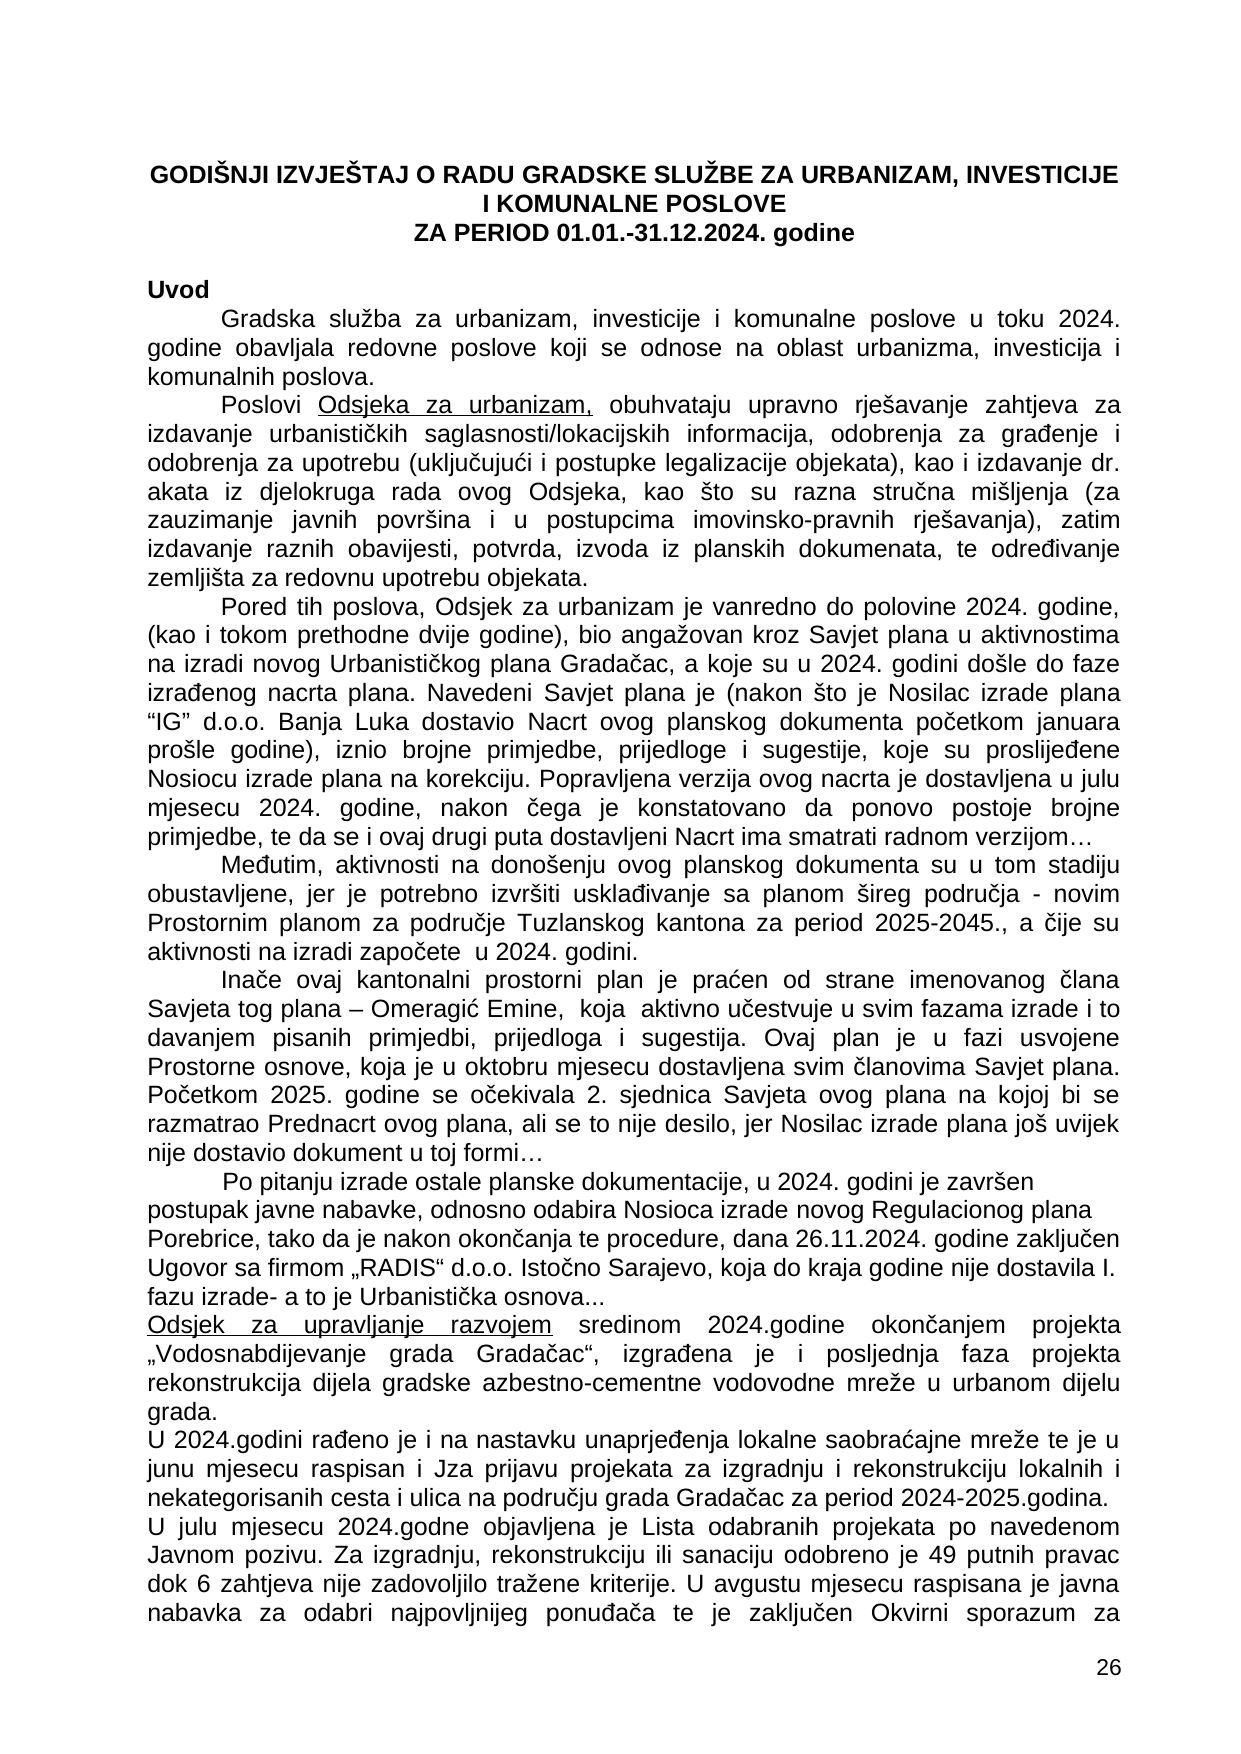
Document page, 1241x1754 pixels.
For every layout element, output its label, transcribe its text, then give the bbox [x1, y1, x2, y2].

text Međutim, aktivnosti na donošenju ovog planskog dokumenta su u tom stadiju obustavljene, jer je potrebno izvršiti usklađivanje sa planom šireg područja - novim Prostornim planom za područje Tuzlanskog kantona za period 2025-2045., a čije su aktivnosti na izradi započete u 2024. godini. [147, 850, 1122, 965]
text Inače ovaj kantonalni prostorni plan je praćen od strane imenovanog člana Savjeta tog plana – Omeragić Emine, koja aktivno učestvuje u svim fazama izrade i to davanjem pisanih primjedbi, prijedloga i sugestija. Ovaj plan je u fazi usvojene Prostorne osnove, koja je u oktobru mjesecu dostavljena svim članovima Savjet plana. Početkom 2025. godine se očekivala 2. sjednica Savjeta ovog plana na kojoj bi se razmatrao Prednacrt ovog plana, ali se to nije desilo, jer Nosilac izrade plana još uvijek nije dostavio dokument u toj formi… [147, 965, 1122, 1166]
text GODIŠNJI IZVJEŠTAJ O RADU GRADSKE SLUŽBE ZA URBANIZAM, INVESTICIJE I KOMUNALNE POSLOVE [147, 160, 1122, 218]
text U 2024.godini rađeno je i na nastavku unaprjeđenja lokalne saobraćajne mreže te je u junu mjesecu raspisan i Jza prijavu projekata za izgradnju i rekonstrukciju lokalnih i nekategorisanih cesta i ulica na području grada Gradačac za period 2024-2025.godina. [147, 1425, 1122, 1511]
text Gradska služba za urbanizam, investicije i komunalne poslove u toku 2024. godine obavljala redovne poslove koji se odnose na oblast urbanizma, investicija i komunalnih poslova. [147, 304, 1122, 390]
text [147, 1511, 1122, 1626]
text Odsjek za upravljanje razvojem sredinom 2024.godine okončanjem projekta „Vodosnabdijevanje grada Gradačac“, izgrađena je i posljednja faza projekta rekonstrukcija dijela gradske azbestno-cementne vodovodne mreže u urbanom dijelu grada. [147, 1310, 1122, 1425]
text Po pitanju izrade ostale planske dokumentacije, u 2024. godini je završen postupak javne nabavke, odnosno odabira Nosioca izrade novog Regulacionog plana Porebrice, tako da je nakon okončanja te procedure, dana 26.11.2024. godine zaključen Ugovor sa firmom „RADIS“ d.o.o. Istočno Sarajevo, koja do kraja godine nije dostavila I. fazu izrade- a to je Urbanistička osnova... [147, 1166, 1122, 1310]
text Uvod [147, 275, 1122, 304]
text Poslovi Odsjeka za urbanizam, obuhvataju upravno rješavanje zahtjeva za izdavanje urbanističkih saglasnosti/lokacijskih informacija, odobrenja za građenje i odobrenja za upotrebu (uključujući i postupke legalizacije objekata), kao i izdavanje dr. akata iz djelokruga rada ovog Odsjeka, kao što su razna stručna mišljenja (za zauzimanje javnih površina i u postupcima imovinsko-pravnih rješavanja), zatim izdavanje raznih obavijesti, potvrda, izvoda iz planskih dokumenata, te određivanje zemljišta za redovnu upotrebu objekata. [147, 390, 1122, 591]
text Pored tih poslova, Odsjek za urbanizam je vanredno do polovine 2024. godine, (kao i tokom prethodne dvije godine), bio angažovan kroz Savjet plana u aktivnostima na izradi novog Urbanističkog plana Gradačac, a koje su u 2024. godini došle do faze izrađenog nacrta plana. Navedeni Savjet plana je (nakon što je Nosilac izrade plana “IG” d.o.o. Banja Luka dostavio Nacrt ovog planskog dokumenta početkom januara prošle godine), iznio brojne primjedbe, prijedloge i sugestije, koje su proslijeđene Nosiocu izrade plana na korekciju. Popravljena verzija ovog nacrta je dostavljena u julu mjesecu 2024. godine, nakon čega je konstatovano da ponovo postoje brojne primjedbe, te da se i ovaj drugi puta dostavljeni Nacrt ima smatrati radnom verzijom… [147, 591, 1122, 850]
text ZA PERIOD 01.01.-31.12.2024. godine [147, 218, 1122, 246]
